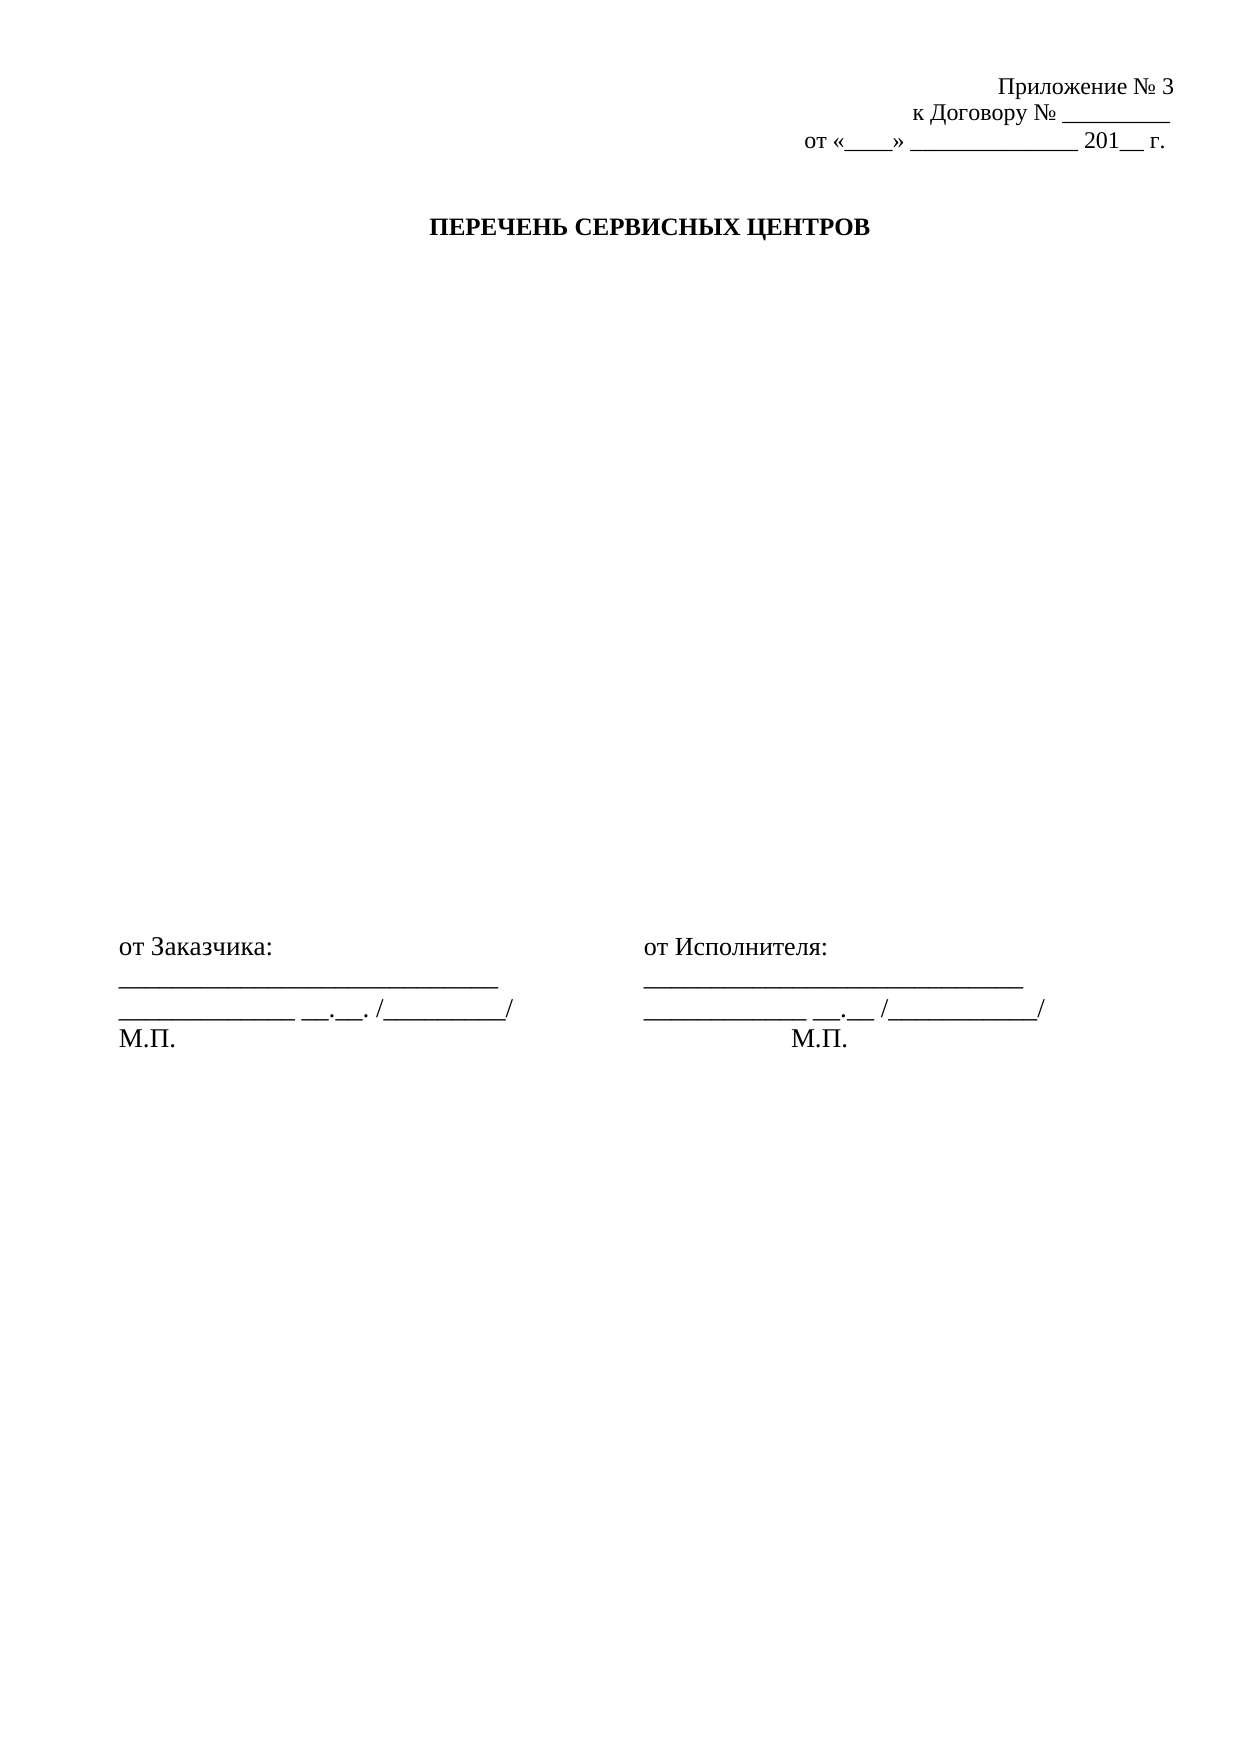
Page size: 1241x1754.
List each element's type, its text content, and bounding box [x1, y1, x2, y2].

text М.П. М.П. [119, 1023, 1182, 1054]
text от Заказчика: от Исполнителя: [119, 930, 1182, 961]
text ____________________________ ____________________________ [119, 961, 1182, 992]
text от «____» ______________ 201__ г. [804, 127, 1182, 154]
text Приложение № 3 к Договору № _________ [912, 74, 1182, 125]
text _____________ __.__. /_________/ ____________ __.__ /___________/ [119, 992, 1182, 1023]
text ПЕРЕЧЕНЬ СЕРВИСНЫХ ЦЕНТРОВ [429, 212, 1182, 241]
